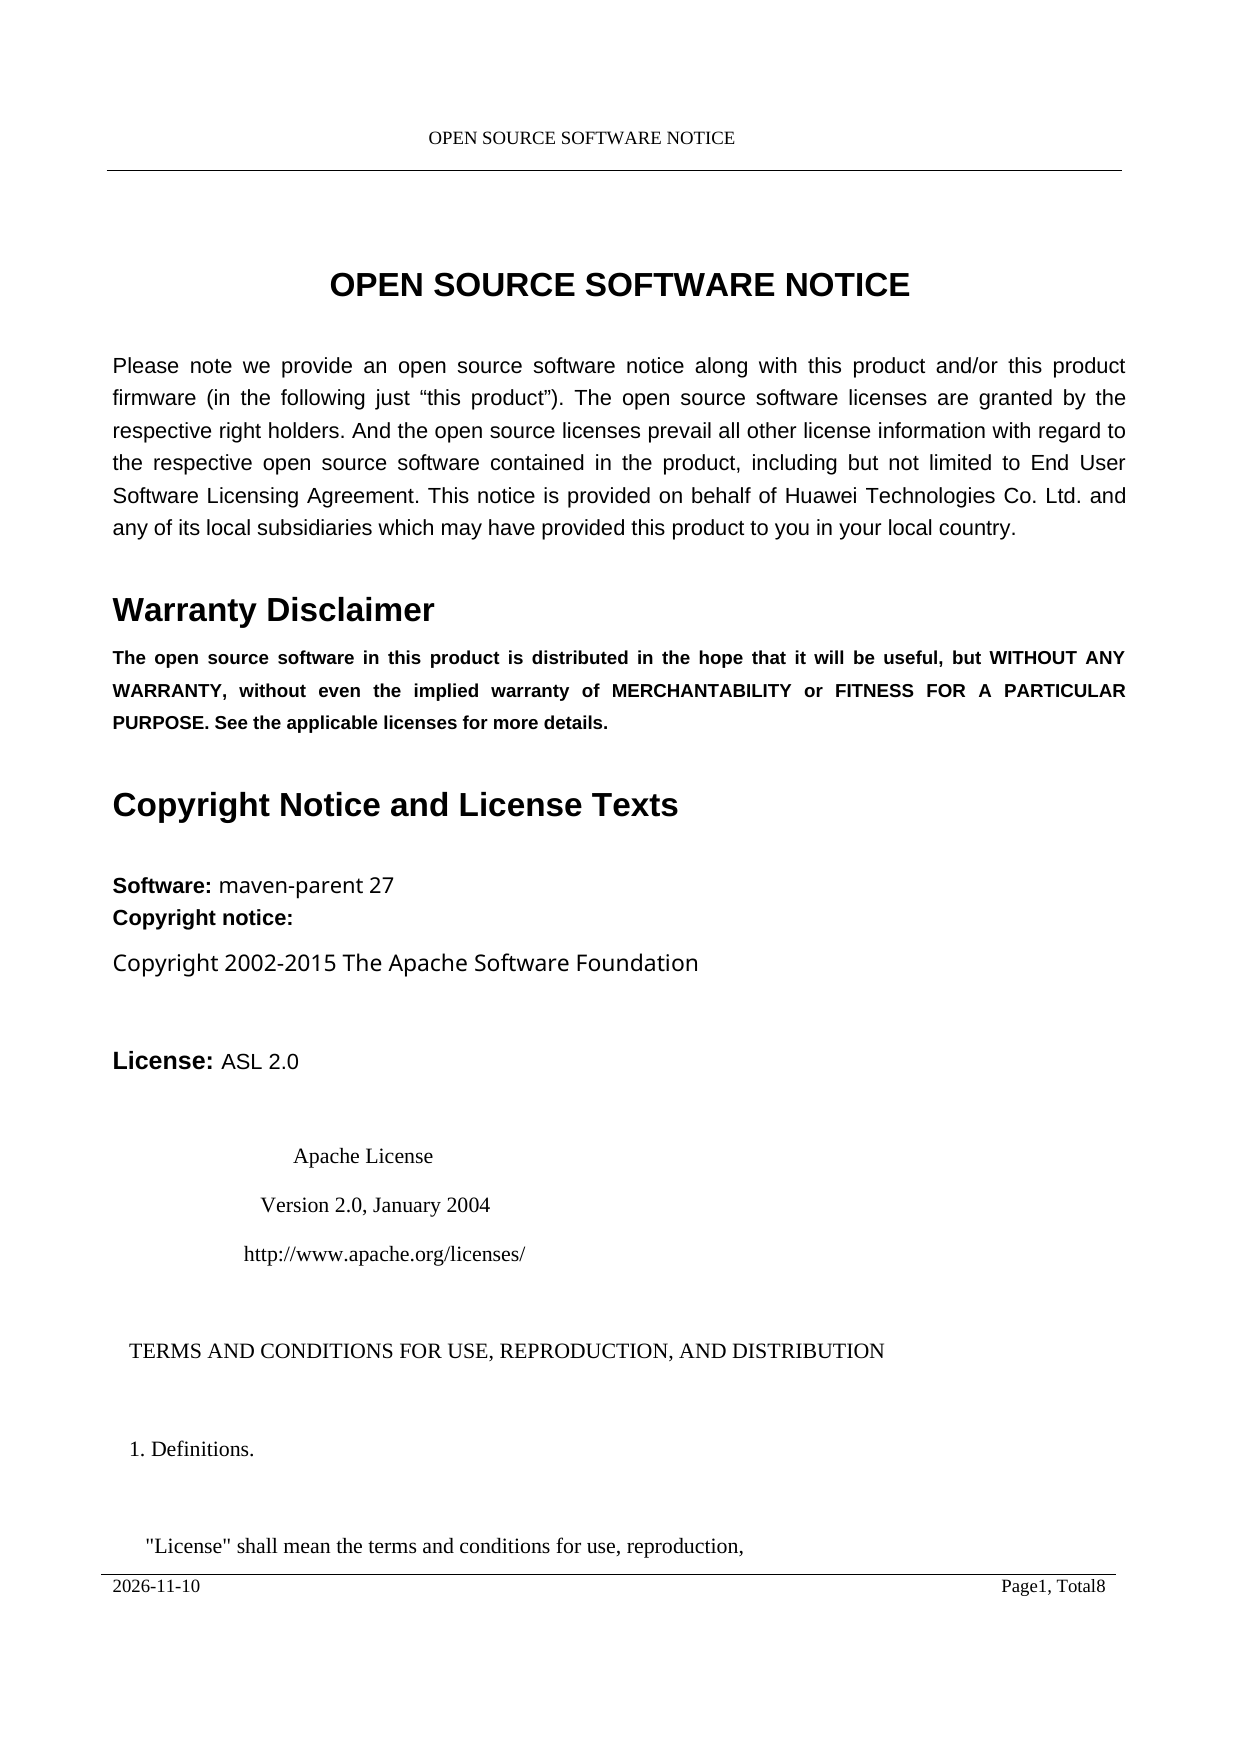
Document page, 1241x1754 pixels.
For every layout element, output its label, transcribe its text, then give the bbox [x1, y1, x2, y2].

text Copyright notice: [112, 901, 1128, 934]
text Warranty Disclaimer [112, 576, 1128, 641]
text The open source software in this product is distributed in the hope that it will be useful, but WITHOUT ANY WARRANTY, without even the implied warranty of MERCHANTABILITY or FITNESS FOR A PARTICULAR PURPOSE. See the applicable licenses for more details. [112, 641, 1128, 739]
text Copyright Notice and License Texts [112, 771, 1128, 836]
text License: ASL 2.0 [112, 1044, 1128, 1077]
text OPEN SOURCE SOFTWARE NOTICE [112, 251, 1128, 316]
text Copyright 2002-2015 The Apache Software Foundation [112, 947, 1128, 1028]
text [112, 1091, 1128, 1562]
text Software: maven-parent 27 [112, 869, 1128, 901]
text Please note we provide an open source software notice along with this product and/or this product firmware (in the following just “this product”). The open source software licenses are granted by the respective right holders. And the open source licenses prevail all other license information with regard to the respective open source software contained in the product, including but not limited to End User Software Licensing Agreement. This notice is provided on behalf of Huawei Technologies Co. Ltd. and any of its local subsidiaries which may have provided this product to you in your local country. [112, 349, 1128, 544]
